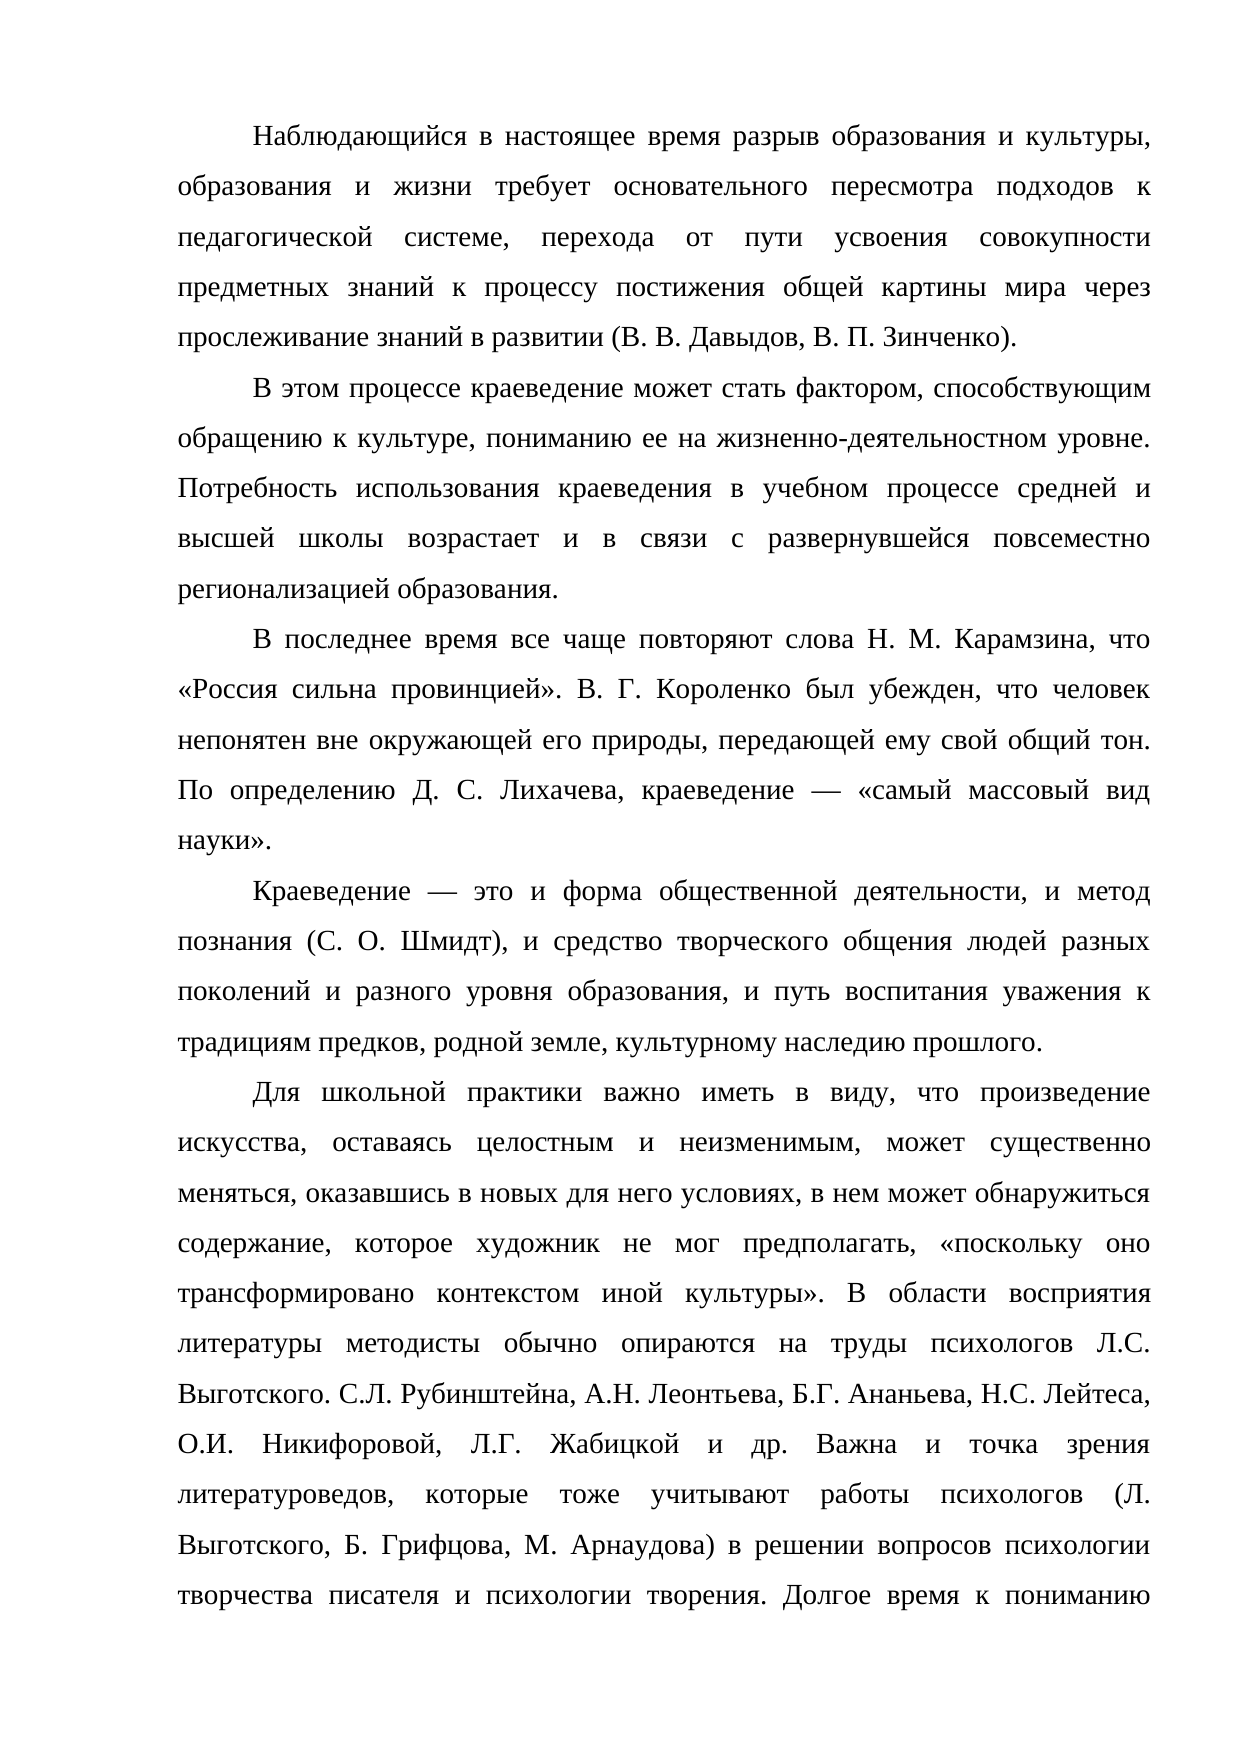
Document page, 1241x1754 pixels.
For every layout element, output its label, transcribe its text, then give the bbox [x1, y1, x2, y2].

text В последнее время все чаще повторяют слова Н. М. Карамзина, что «Россия сильна провинцией». В. Г. Короленко был убежден, что человек непонятен вне окружающей его природы, передающей ему свой общий тон. По определению Д. С. Лихачева, краеведение — «самый массовый вид науки». [177, 621, 1152, 856]
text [177, 1074, 1152, 1611]
text Наблюдающийся в настоящее время разрыв образования и культуры, образования и жизни требует основательного пересмотра подходов к педагогической системе, перехода от пути усвоения совокупности предметных знаний к процессу постижения общей картины мира через прослеживание знаний в развитии (В. В. Давыдов, В. П. Зинченко). [177, 118, 1152, 353]
text В этом процессе краеведение может стать фактором, способствующим обращению к культуре, пониманию ее на жизненно-деятельностном уровне. Потребность использования краеведения в учебном процессе средней и высшей школы возрастает и в связи с развернувшейся повсеместно регионализацией образования. [177, 370, 1152, 604]
text Краеведение — это и форма общественной деятельности, и метод познания (С. О. Шмидт), и средство творческого общения людей разных поколений и разного уровня образования, и путь воспитания уважения к традициям предков, родной земле, культурному наследию прошлого. [177, 873, 1152, 1057]
